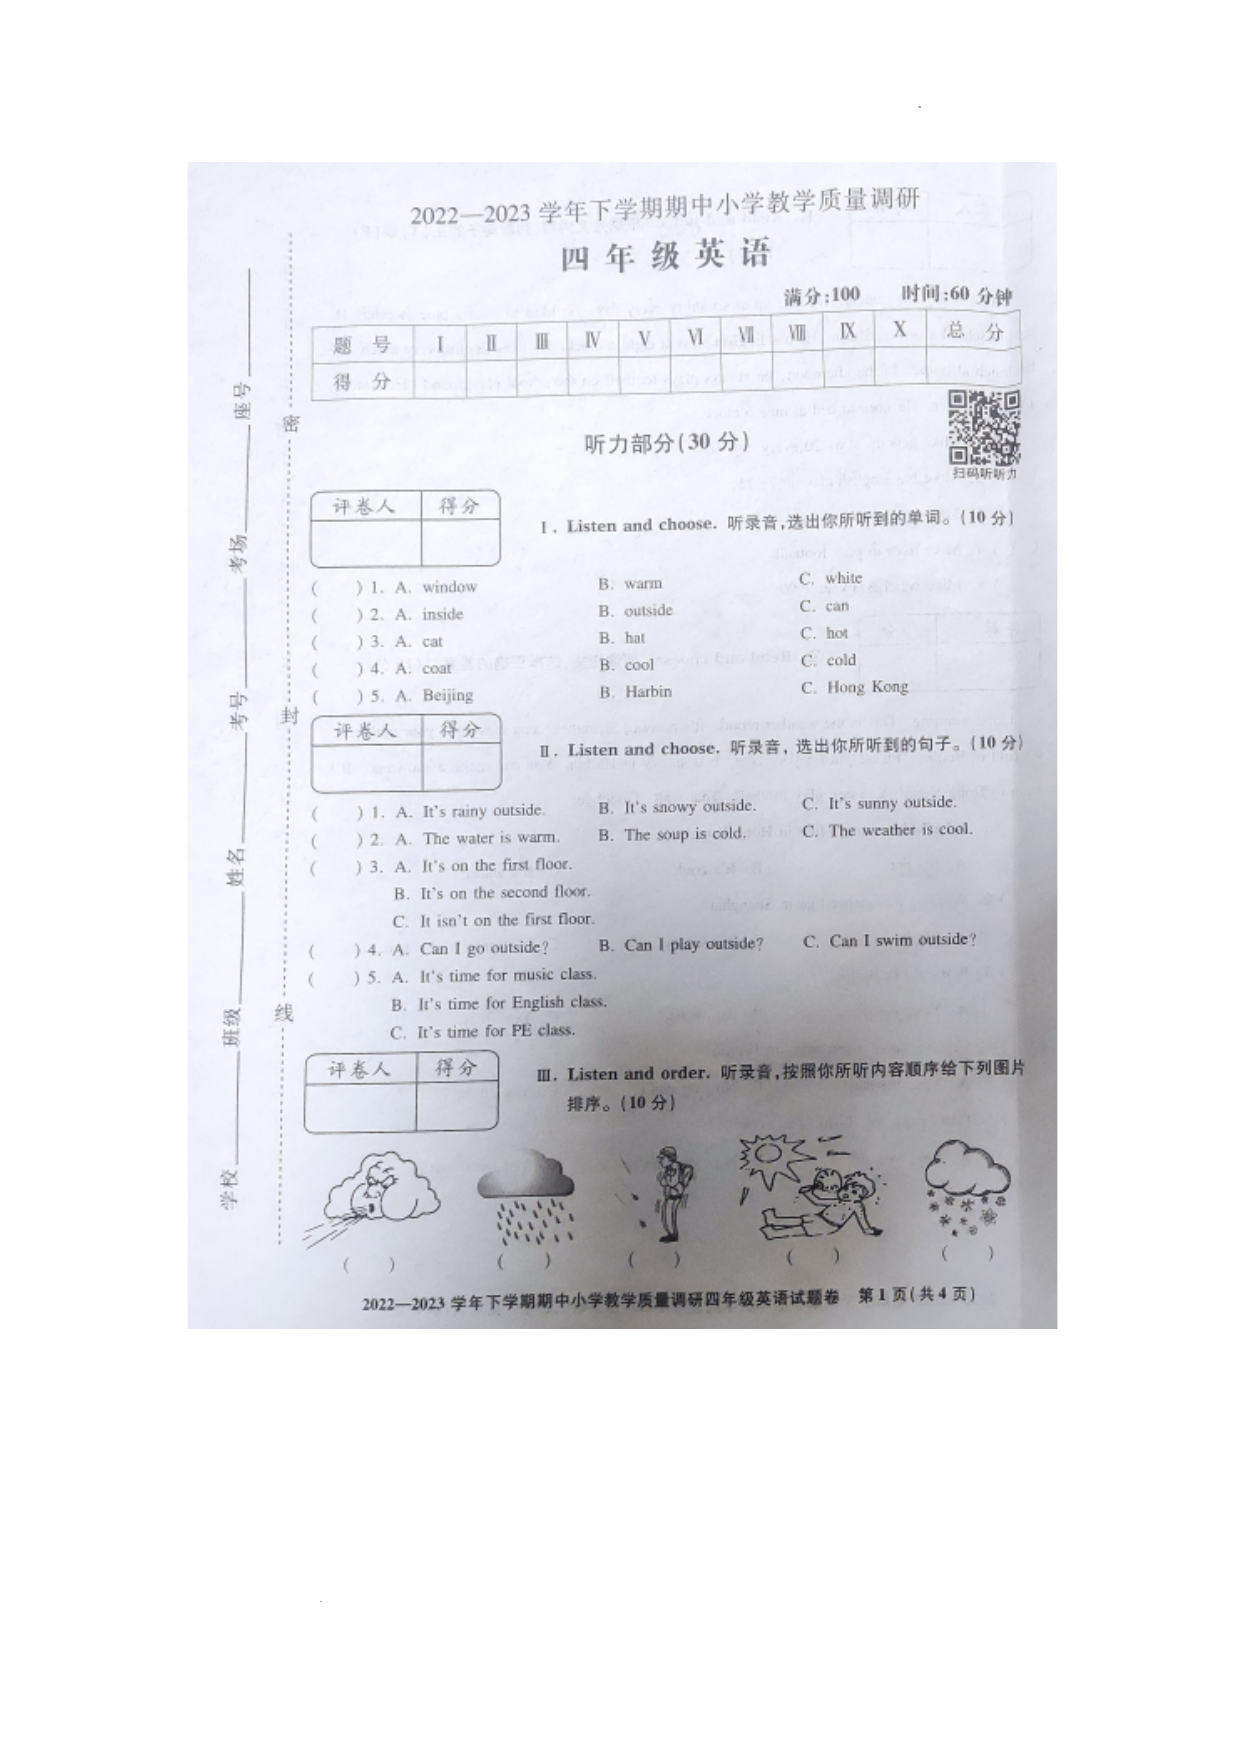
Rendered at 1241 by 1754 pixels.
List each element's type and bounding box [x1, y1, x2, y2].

picture [187, 162, 1058, 1329]
